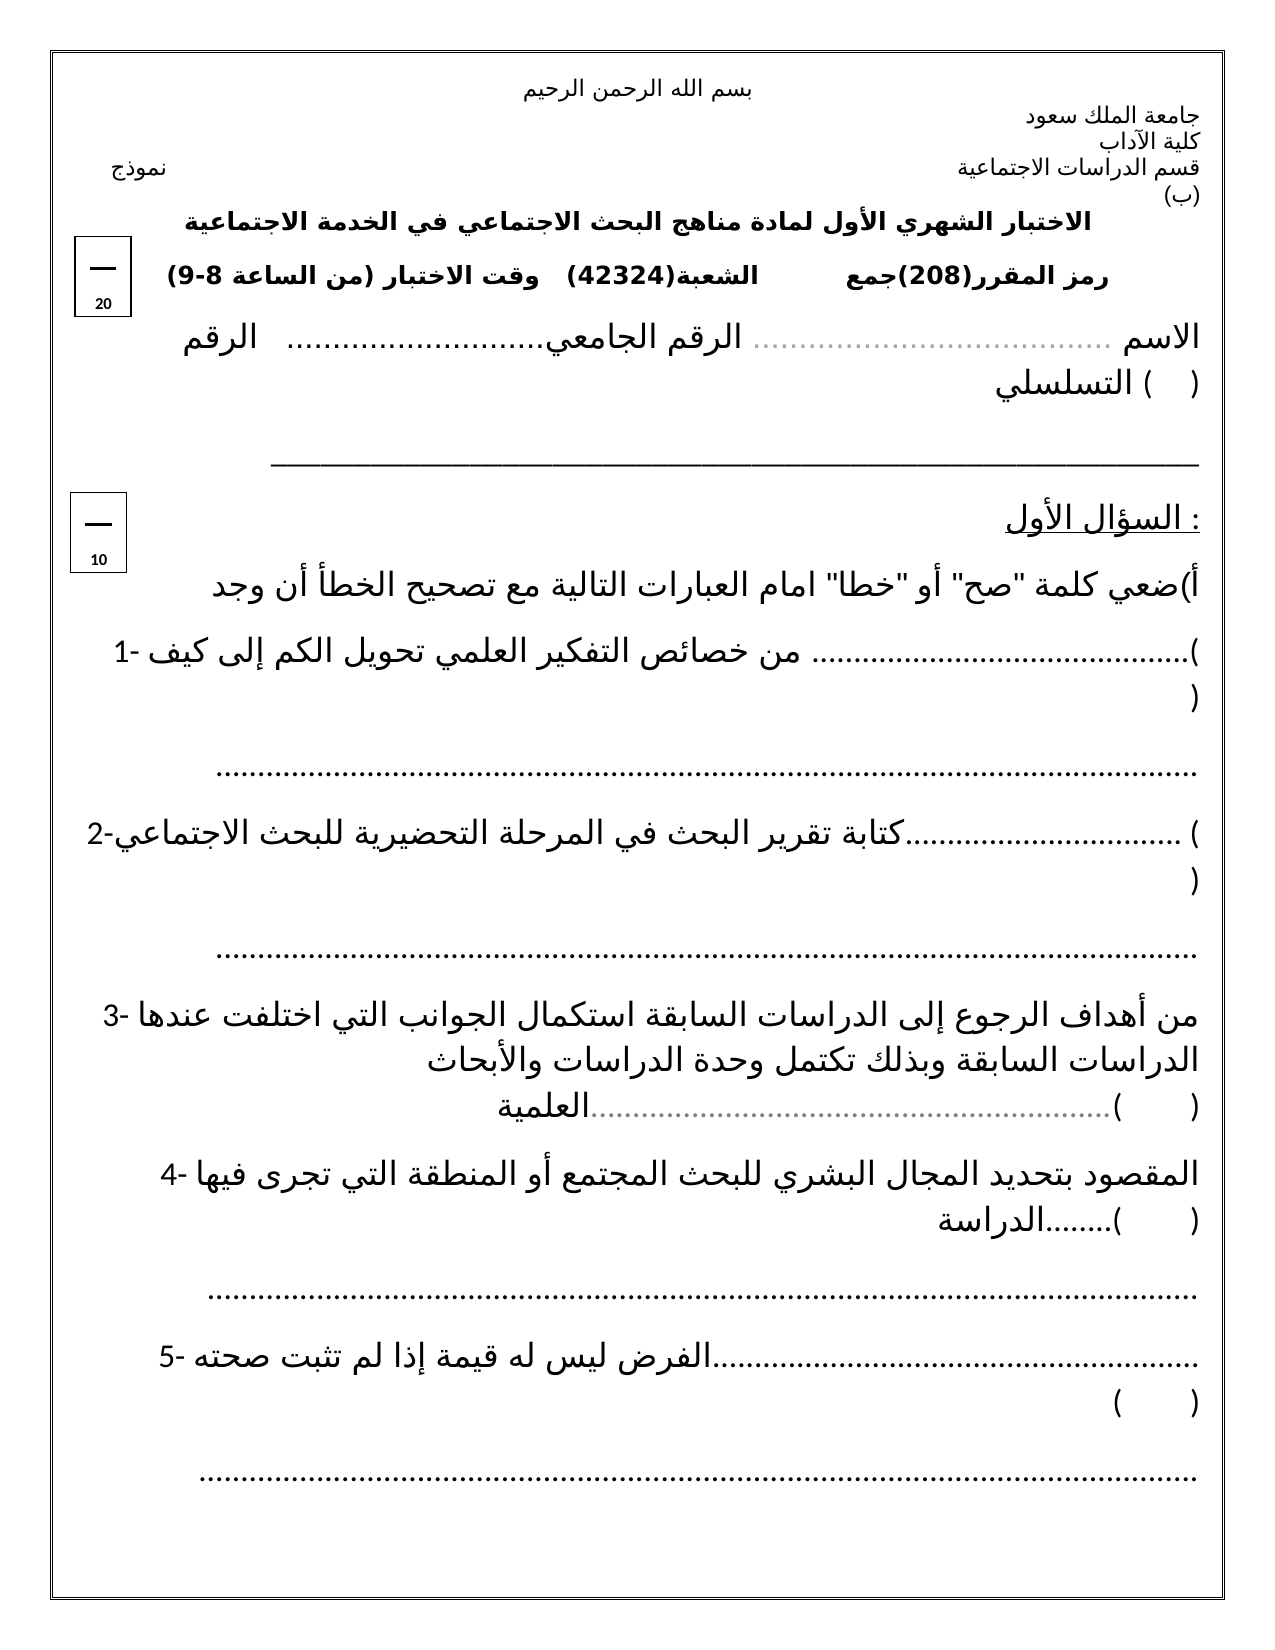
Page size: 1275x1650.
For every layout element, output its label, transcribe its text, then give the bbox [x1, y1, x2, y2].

text الاختبار الشهري الأول لمادة مناهج البحث الاجتماعي في الخدمة الاجتماعية [75, 207, 1200, 236]
text 3- من أهداف الرجوع إلى الدراسات السابقة استكمال الجوانب التي اختلفت عندها الدراسات السابقة وبذلك تكتمل وحدة الدراسات والأبحاث العلمية..............................................................( ) [75, 994, 1200, 1126]
text أ)ضعي كلمة "صح" أو "خطا" امام العبارات التالية مع تصحيح الخطأ أن وجد [75, 565, 1200, 603]
text السؤال الأول : [127, 497, 1200, 538]
text ________________________________________________________ [75, 429, 1200, 470]
text 1- من خصائص التفكير العلمي تحويل الكم إلى كيف .............................................( ) [75, 630, 1200, 717]
text ..................................................................................................................... [75, 744, 1200, 785]
text 5- الفرض ليس له قيمة إذا لم تثبت صحته..........................................................( ) [75, 1334, 1200, 1422]
text رمز المقرر(208)جمع الشعبة(42324) وقت الاختبار (من الساعة 8-9) [132, 261, 1200, 291]
text ..................................................................................................................... [75, 926, 1200, 967]
text 4- المقصود بتحديد المجال البشري للبحث المجتمع أو المنطقة التي تجرى فيها الدراسة........( ) [75, 1153, 1200, 1240]
text الاسم ....................................... الرقم الجامعي............................ الرقم التسلسلي ( ) [75, 317, 1200, 403]
text ....................................................................................................................... [75, 1449, 1200, 1490]
text ...................................................................................................................... [75, 1267, 1200, 1308]
text 2-كتابة تقرير البحث في المرحلة التحضيرية للبحث الاجتماعي................................. ( ) [75, 812, 1200, 899]
